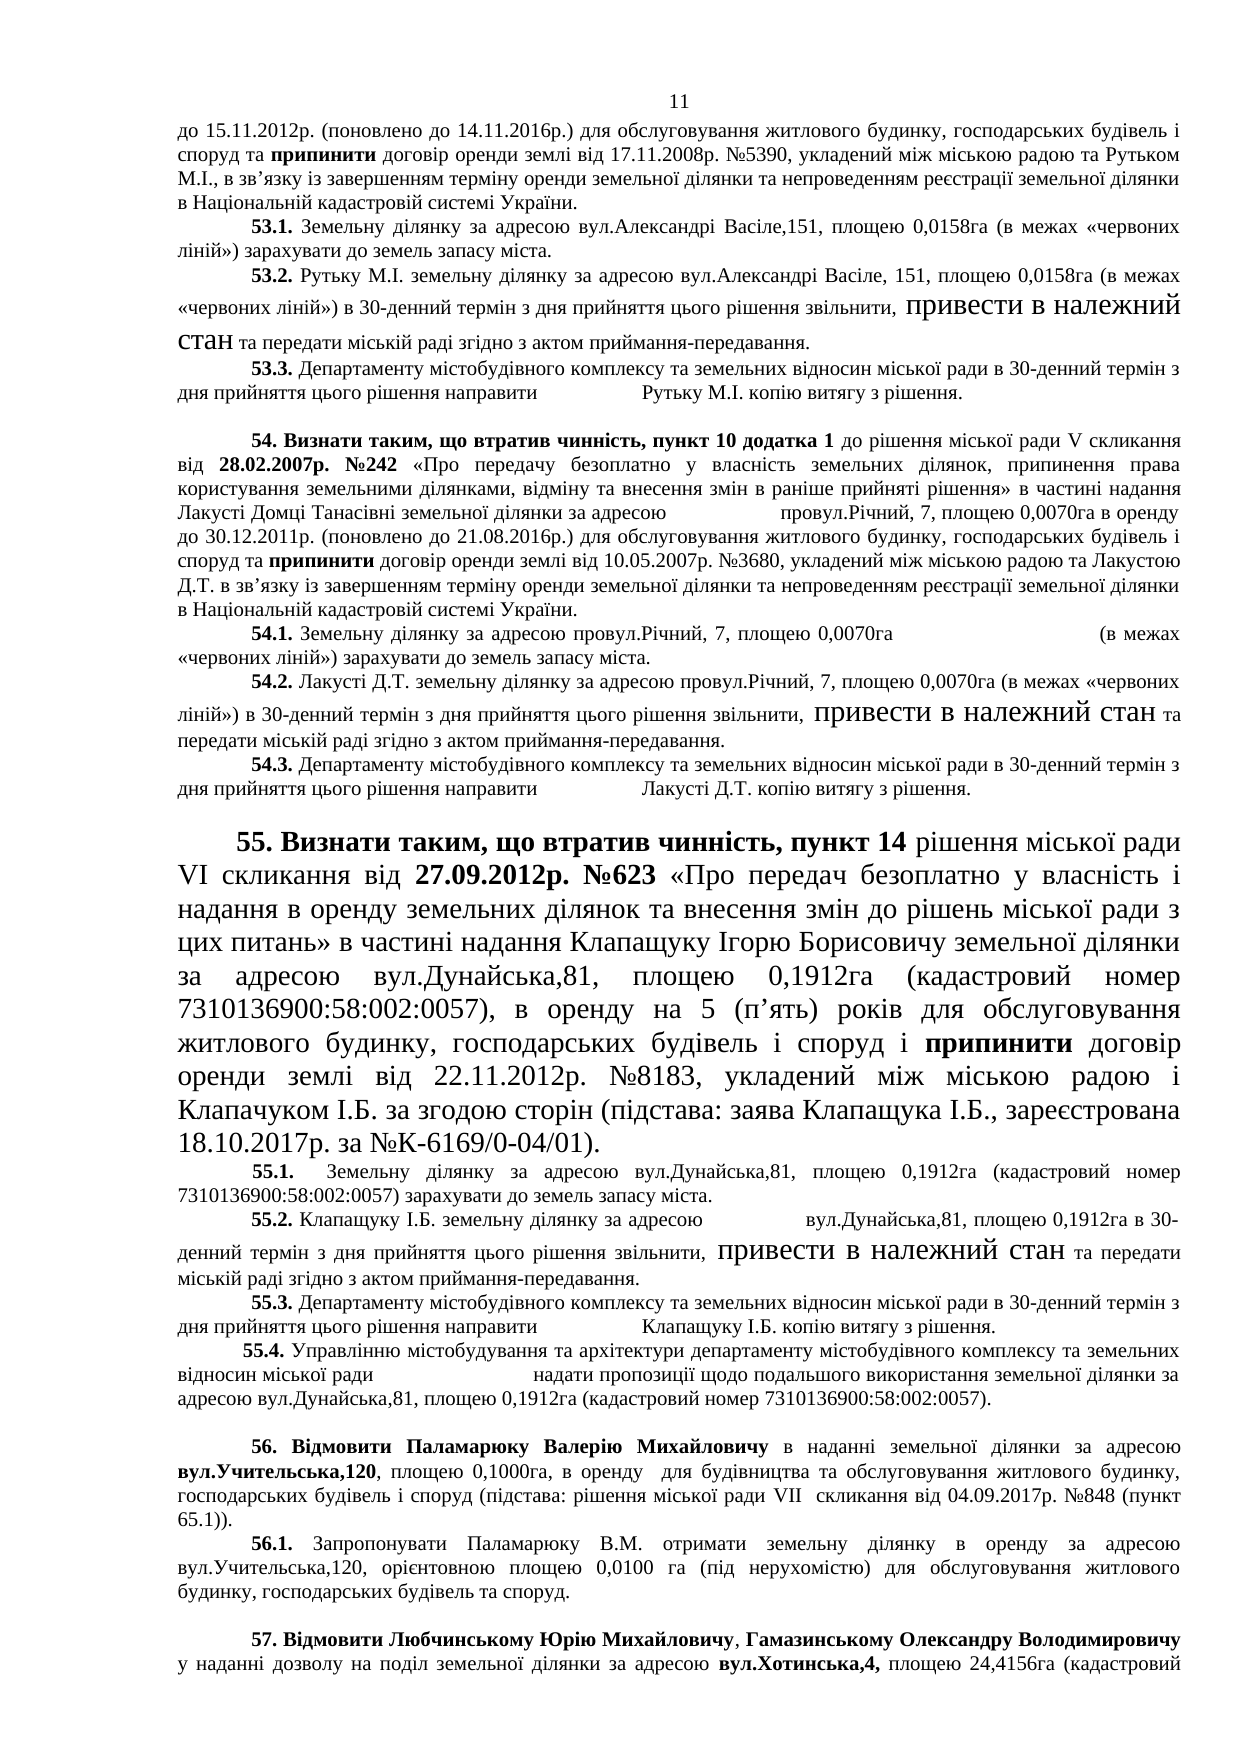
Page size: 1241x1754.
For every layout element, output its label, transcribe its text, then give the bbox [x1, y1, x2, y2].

text 55.1. Земельну ділянку за адресою вул.Дунайська,81, площею 0,1912га (кадастровий номер 7310136900:58:002:0057) зарахувати до земель запасу міста. [177, 1159, 1181, 1207]
text 56. Відмовити Паламарюку Валерію Михайловичу в наданні земельної ділянки за адресою вул.Учительська,120, площею 0,1000га, в оренду для будівництва та обслуговування житлового будинку, господарських будівель і споруд (підстава: рішення міської ради VII скликання від 04.09.2017р. №848 (пункт 65.1)). [177, 1434, 1181, 1531]
text 54.1. Земельну ділянку за адресою провул.Річний, 7, площею 0,0070га (в межах «червоних ліній») зарахувати до земель запасу міста. [177, 621, 1181, 669]
text 54.2. Лакусті Д.Т. земельну ділянку за адресою провул.Річний, 7, площею 0,0070га (в межах «червоних ліній») в 30-денний термін з дня прийняття цього рішення звільнити, привести в належний стан та передати міській раді згідно з актом приймання-передавання. [177, 669, 1181, 752]
text 55. Визнати таким, що втратив чинність, пункт 14 рішення міської ради VI скликання від 27.09.2012р. №623 «Про передач безоплатно у власність і надання в оренду земельних ділянок та внесення змін до рішень міської ради з цих питань» в частині надання Клапащуку Ігорю Борисовичу земельної ділянки за адресою вул.Дунайська,81, площею 0,1912га (кадастровий номер 7310136900:58:002:0057), в оренду на 5 (п’ять) років для обслуговування житлового будинку, господарських будівель і споруд і припинити договір оренди землі від 22.11.2012р. №8183, укладений між міською радою і Клапачуком І.Б. за згодою сторін (підстава: заява Клапащука І.Б., зареєстрована 18.10.2017р. за №К-6169/0-04/01). [177, 824, 1181, 1159]
text 54.3. Департаменту містобудівного комплексу та земельних відносин міської ради в 30-денний термін з дня прийняття цього рішення направити Лакусті Д.Т. копію витягу з рішення. [177, 752, 1181, 800]
text 56.1. Запропонувати Паламарюку В.М. отримати земельну ділянку в оренду за адресою вул.Учительська,120, орієнтовною площею (під нерухомістю) для обслуговування житлового будинку, господарських будівель та споруд. [177, 1531, 1181, 1603]
text 53.1. Земельну ділянку за адресою вул.Александрі Васіле,151, площею 0,0158га (в межах «червоних ліній») зарахувати до земель запасу міста. [177, 214, 1181, 262]
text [177, 118, 1181, 214]
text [177, 1627, 1181, 1675]
text 54. Визнати таким, що втратив чинність, пункт 10 додатка 1 до рішення міської ради V скликання від 28.02.2007р. №242 «Про передачу безоплатно у власність земельних ділянок, припинення права користування земельними ділянками, відміну та внесення змін в раніше прийняті рішення» в частині надання Лакусті Домці Танасівні земельної ділянки за адресою провул.Річний, 7, площею 0,0070га в оренду до 30.12.2011р. (поновлено до 21.08.2016р.) для обслуговування житлового будинку, господарських будівель і споруд та припинити договір оренди землі від 10.05.2007р. №3680, укладений між міською радою та Лакустою Д.Т. в зв’язку із завершенням терміну оренди земельної ділянки та непроведенням реєстрації земельної ділянки в Національній кадастровій системі України. [177, 428, 1181, 621]
text 53.3. Департаменту містобудівного комплексу та земельних відносин міської ради в 30-денний термін з дня прийняття цього рішення направити Рутьку М.І. копію витягу з рішення. [177, 356, 1181, 404]
text 55.2. Клапащуку І.Б. земельну ділянку за адресою вул.Дунайська,81, площею 0,1912га в 30-денний термін з дня прийняття цього рішення звільнити, привести в належний стан та передати міській раді згідно з актом приймання-передавання. [177, 1207, 1181, 1290]
text 55.3. Департаменту містобудівного комплексу та земельних відносин міської ради в 30-денний термін з дня прийняття цього рішення направити Клапащуку І.Б. копію витягу з рішення. [177, 1290, 1181, 1338]
text 55.4. Управлінню містобудування та архітектури департаменту містобудівного комплексу та земельних відносин міської ради надати пропозиції щодо подальшого використання земельної ділянки за адресою вул.Дунайська,81, площею 0,1912га (кадастровий номер 7310136900:58:002:0057). [177, 1338, 1181, 1410]
text 53.2. Рутьку М.І. земельну ділянку за адресою вул.Александрі Васіле, 151, площею 0,0158га (в межах «червоних ліній») в 30-денний термін з дня прийняття цього рішення звільнити, привести в належний стан та передати міській раді згідно з актом приймання-передавання. [177, 262, 1181, 356]
